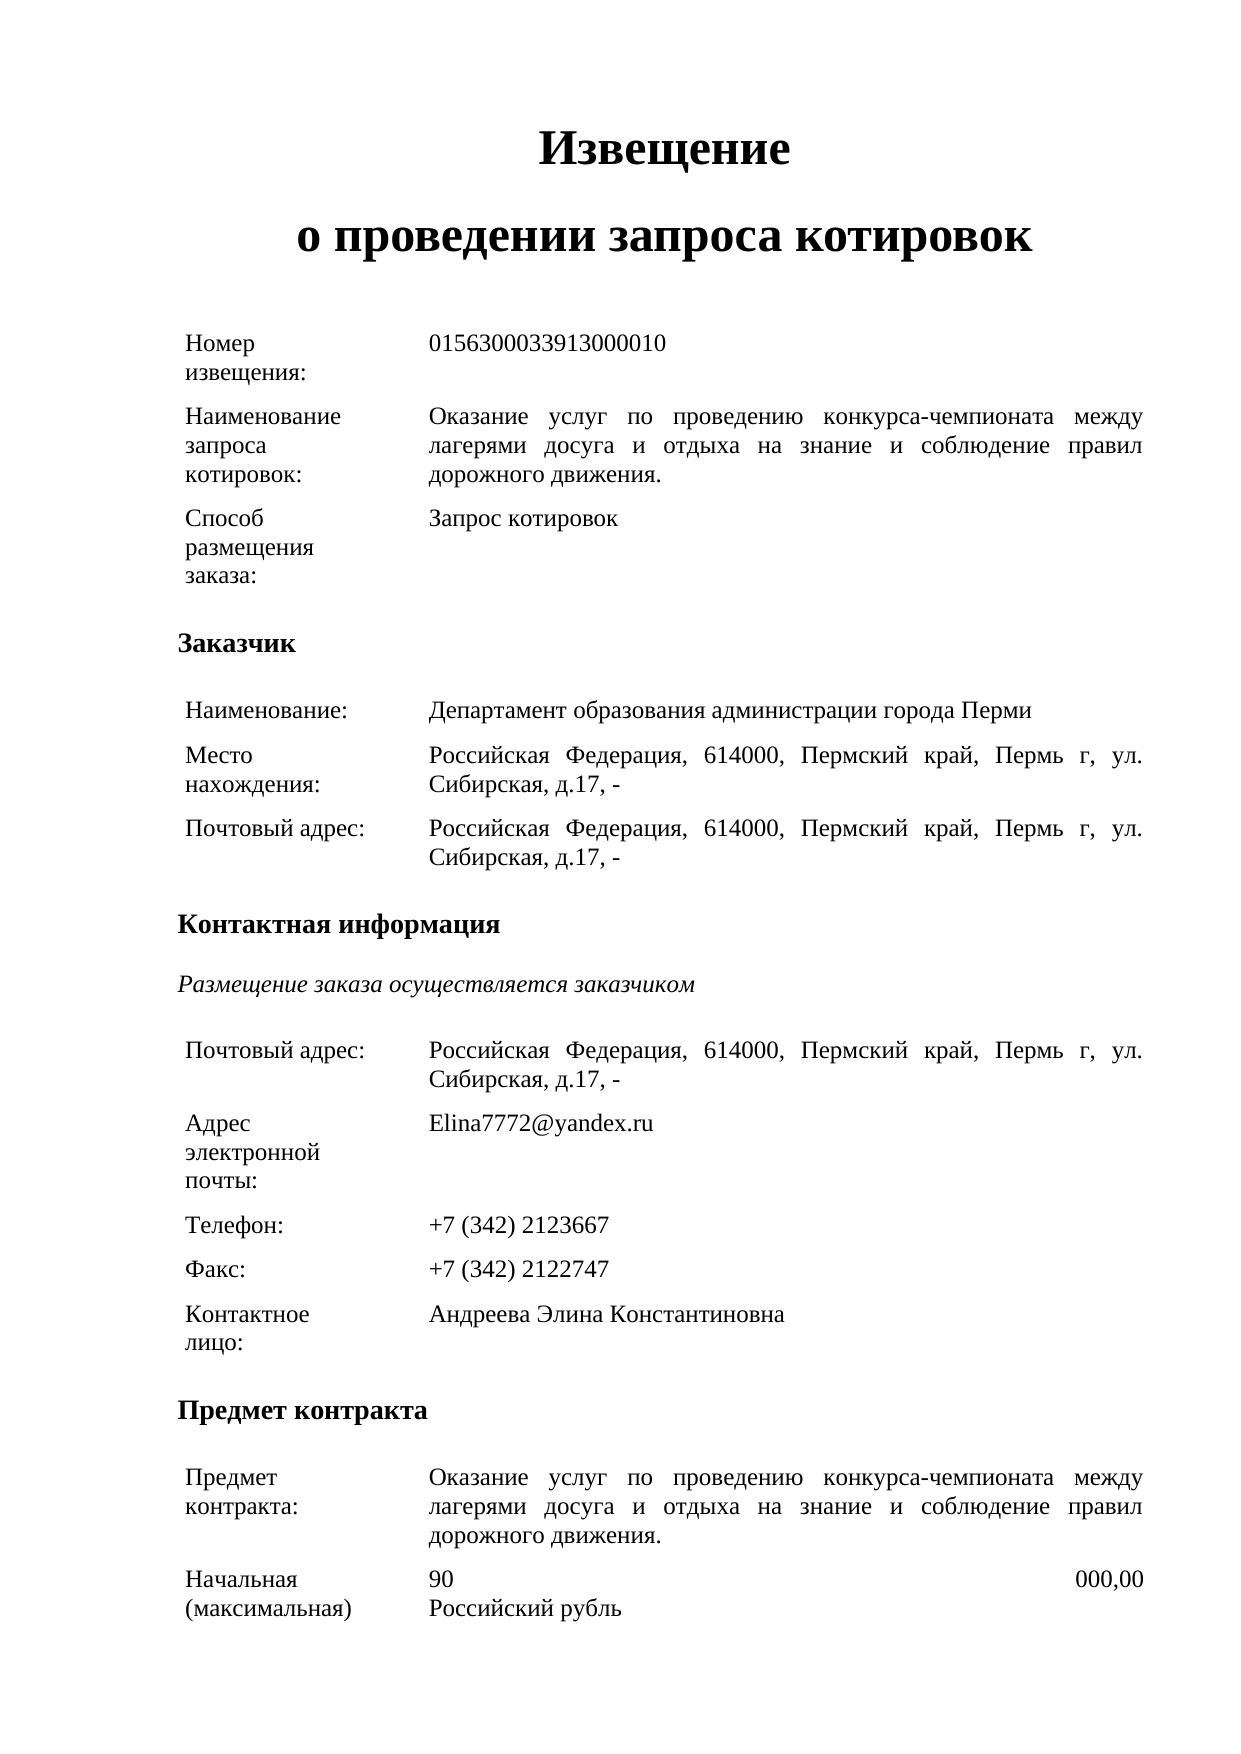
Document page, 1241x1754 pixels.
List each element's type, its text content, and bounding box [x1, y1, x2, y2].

table_header Департамент образования администрации города Перми [421, 688, 1152, 732]
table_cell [177, 1557, 421, 1630]
table_cell Запрос котировок [421, 495, 1152, 597]
table_header 0156300033913000010 [421, 320, 1152, 393]
table_cell Российская Федерация, 614000, Пермский край, Пермь г, ул. Сибирская, д.17, - [421, 805, 1152, 878]
text о проведении запроса котировок [177, 205, 1152, 262]
table_cell Телефон: [177, 1202, 421, 1246]
table_header Номер извещения: [177, 320, 421, 393]
text Размещение заказа осуществляется заказчиком [177, 969, 1152, 998]
text Контактная информация [177, 908, 1152, 940]
text Извещение [177, 118, 1152, 176]
table_cell Наименование запроса котировок: [177, 393, 421, 495]
table_cell Адрес электронной почты: [177, 1100, 421, 1202]
text Предмет контракта [177, 1393, 1152, 1426]
table_header Наименование: [177, 688, 421, 732]
table_cell Российская Федерация, 614000, Пермский край, Пермь г, ул. Сибирская, д.17, - [421, 732, 1152, 805]
text Заказчик [177, 626, 1152, 659]
table_cell Андреева Элина Константиновна [421, 1291, 1152, 1364]
table_cell Контактное лицо: [177, 1291, 421, 1364]
table_cell Место нахождения: [177, 732, 421, 805]
table_cell +7 (342) 2123667 [421, 1202, 1152, 1246]
table_cell Elina7772@yandex.ru [421, 1100, 1152, 1202]
table_cell Оказание услуг по проведению конкурса-чемпионата между лагерями досуга и отдыха на знание и соблюдение правил дорожного движения. [421, 393, 1152, 495]
table_cell +7 (342) 2122747 [421, 1246, 1152, 1291]
table_header Российская Федерация, 614000, Пермский край, Пермь г, ул. Сибирская, д.17, - [421, 1027, 1152, 1100]
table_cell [421, 1557, 1152, 1630]
table_cell Факс: [177, 1246, 421, 1291]
table_header Предмет контракта: [177, 1455, 421, 1557]
table_header Оказание услуг по проведению конкурса-чемпионата между лагерями досуга и отдыха на знание и соблюдение правил дорожного движения. [421, 1455, 1152, 1557]
table_header Почтовый адрес: [177, 1027, 421, 1100]
table_cell Почтовый адрес: [177, 805, 421, 878]
table_cell Способ размещения заказа: [177, 495, 421, 597]
